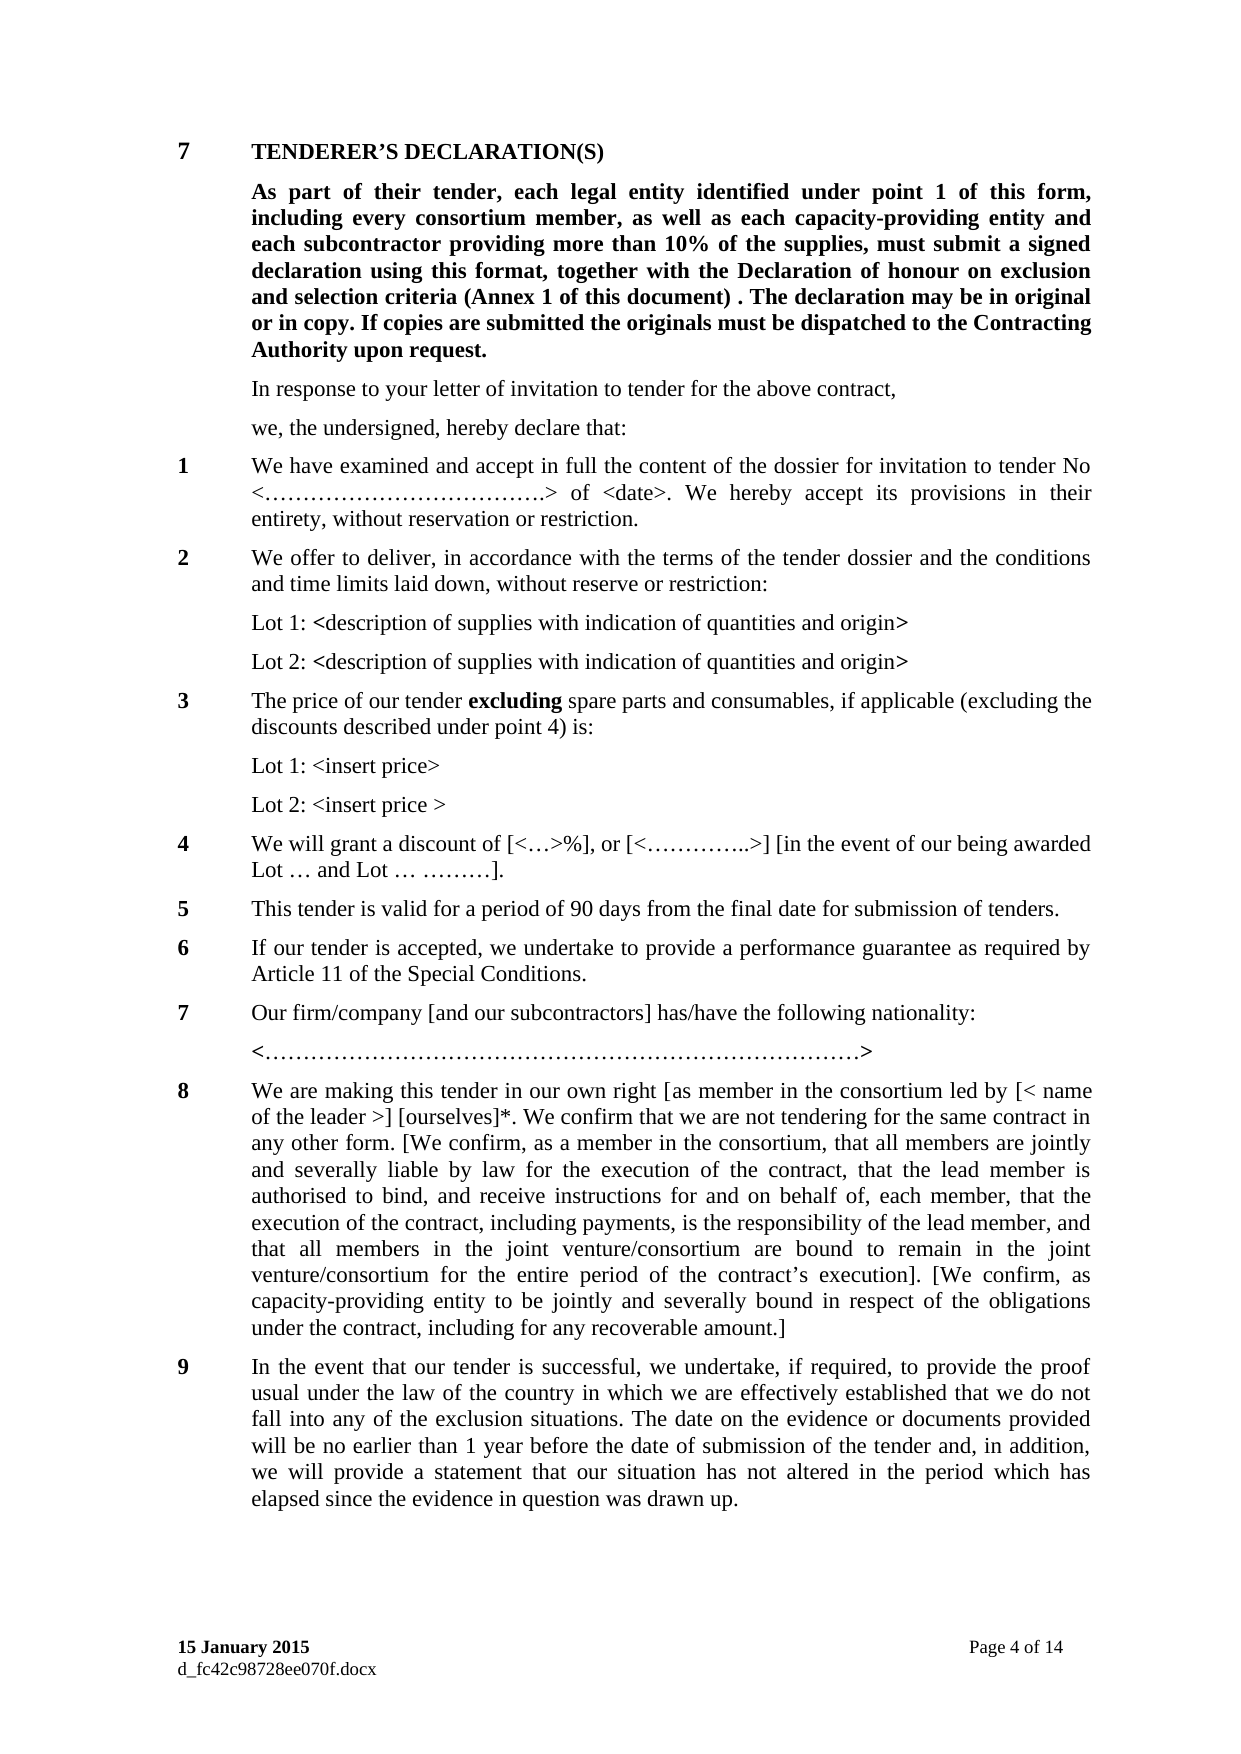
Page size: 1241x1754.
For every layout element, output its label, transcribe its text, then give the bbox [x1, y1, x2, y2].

text 4 We will grant a discount of [<…>%], or [<…………..>] [in the event of our being awarded Lot … and Lot … ………]. [177, 830, 1092, 882]
text 2 We offer to deliver, in accordance with the terms of the tender dossier and the conditions and time limits laid down, without reserve or restriction: [177, 544, 1092, 597]
text In response to your letter of invitation to tender for the above contract, [251, 375, 1092, 401]
text Lot 2: <description of supplies with indication of quantities and origin> [251, 648, 1092, 674]
text 7 TENDERER’S DECLARATION(S) [177, 136, 1092, 165]
text 5 This tender is valid for a period of 90 days from the final date for submission of tenders. [177, 895, 1092, 921]
text Lot 1: <insert price> [251, 752, 1092, 778]
text 8 We are making this tender in our own right [as member in the consortium led by [< name of the leader >] [ourselves]*. We confirm that we are not tendering for the same contract in any other form. [We confirm, as a member in the consortium, that all members are jointly and severally liable by law for the execution of the contract, that the lead member is authorised to bind, and receive instructions for and on behalf of, each member, that the execution of the contract, including payments, is the responsibility of the lead member, and that all members in the joint venture/consortium are bound to remain in the joint venture/consortium for the entire period of the contract’s execution]. [We confirm, as capacity-providing entity to be jointly and severally bound in respect of the obligations under the contract, including for any recoverable amount.] [177, 1077, 1092, 1340]
text 9 In the event that our tender is successful, we undertake, if required, to provide the proof usual under the law of the country in which we are effectively established that we do not fall into any of the exclusion situations. The date on the evidence or documents provided will be no earlier than 1 year before the date of submission of the tender and, in addition, we will provide a statement that our situation has not altered in the period which has elapsed since the evidence in question was drawn up. [177, 1353, 1092, 1511]
text <……………………………………………………………………> [251, 1038, 1092, 1064]
text 1 We have examined and accept in full the content of the dossier for invitation to tender No <……………………………….> of <date>. We hereby accept its provisions in their entirety, without reservation or restriction. [177, 452, 1092, 531]
text 3 The price of our tender excluding spare parts and consumables, if applicable (excluding the discounts described under point 4) is: [177, 687, 1092, 739]
text As part of their tender, each legal entity identified under point 1 of this form, including every consortium member, as well as each capacity-providing entity and each subcontractor providing more than 10% of the supplies, must submit a signed declaration using this format, together with the Declaration of honour on exclusion and selection criteria (Annex 1 of this document) . The declaration may be in original or in copy. If copies are submitted the originals must be dispatched to the Contracting Authority upon request. [251, 178, 1092, 362]
text Lot 2: <insert price > [251, 791, 1092, 817]
text Lot 1: <description of supplies with indication of quantities and origin> [251, 609, 1092, 636]
text we, the undersigned, hereby declare that: [251, 413, 1092, 440]
text 7 Our firm/company [and our subcontractors] has/have the following nationality: [177, 999, 1092, 1025]
text 6 If our tender is accepted, we undertake to provide a performance guarantee as required by Article 11 of the Special Conditions. [177, 934, 1092, 987]
